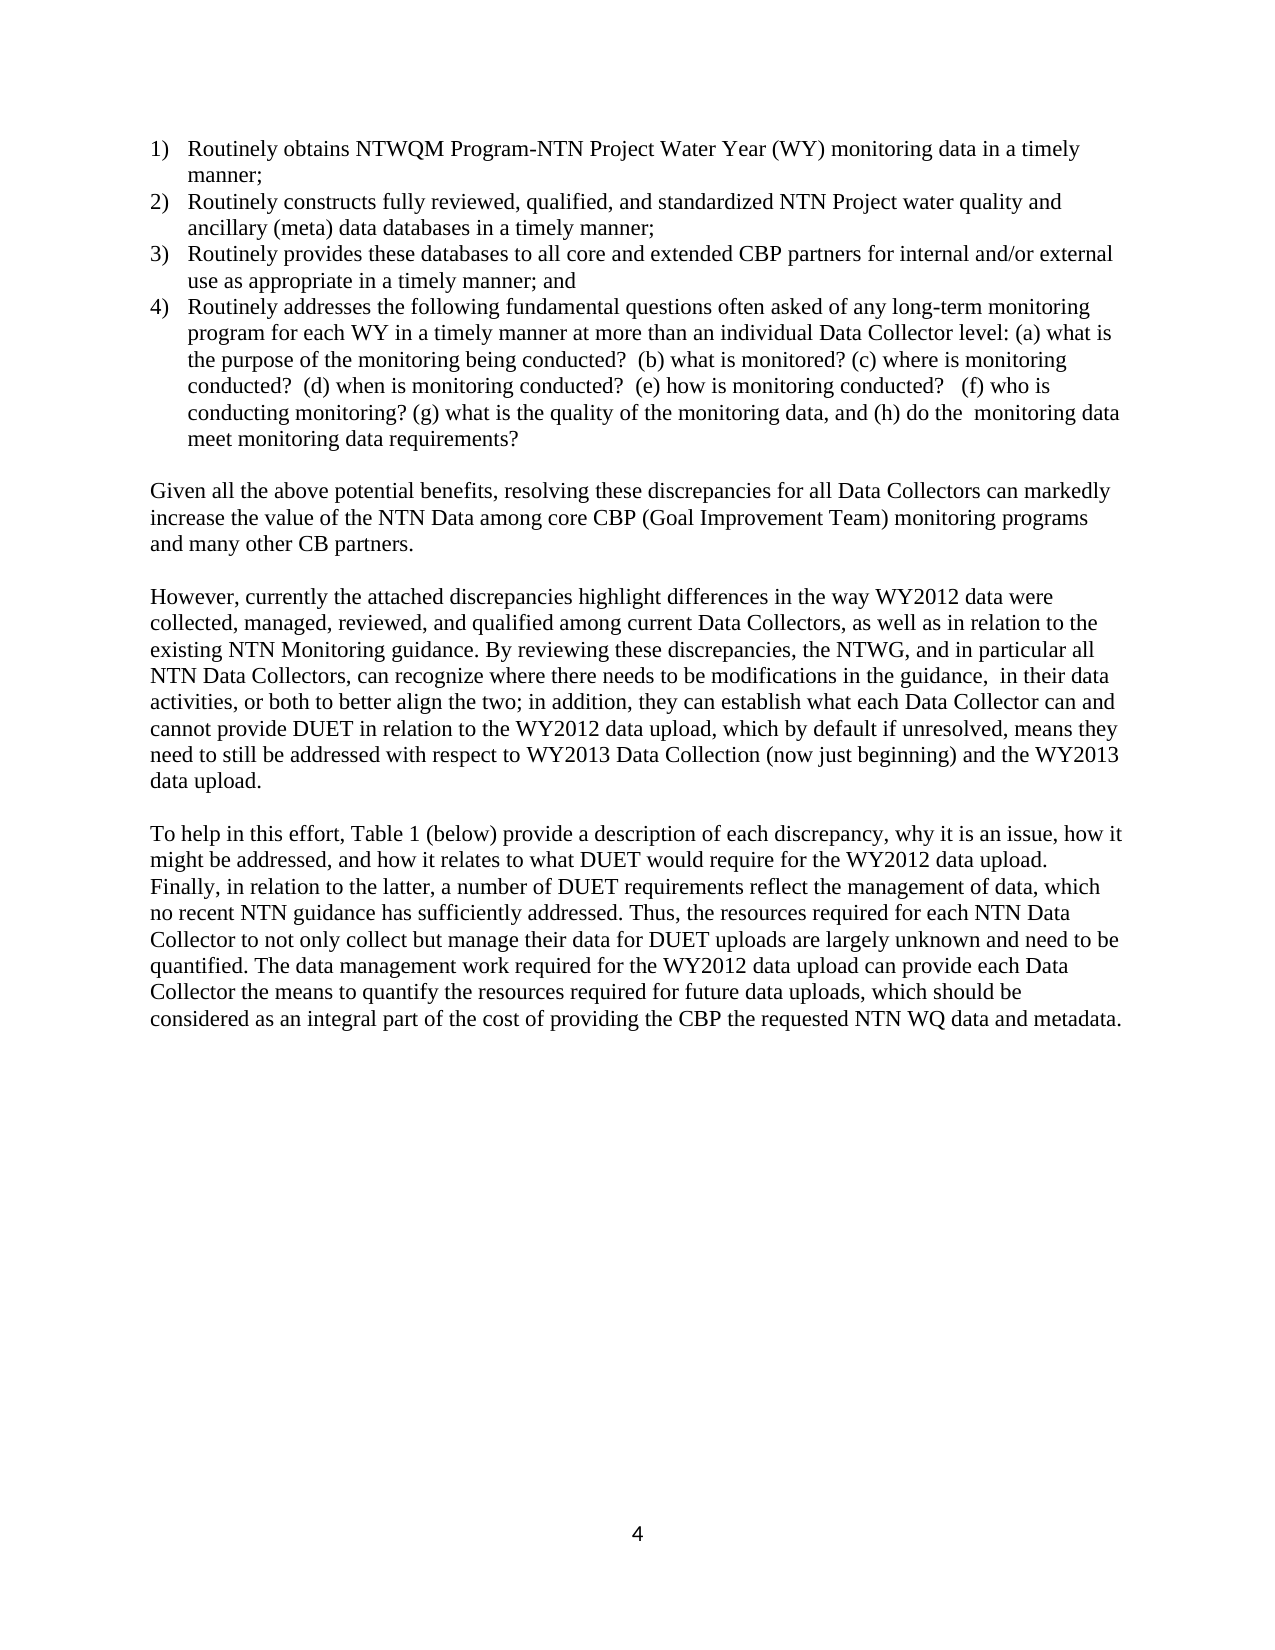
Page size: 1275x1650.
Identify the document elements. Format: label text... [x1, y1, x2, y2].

text However, currently the attached discrepancies highlight differences in the way WY2012 data were collected, managed, reviewed, and qualified among current Data Collectors, as well as in relation to the existing NTN Monitoring guidance. By reviewing these discrepancies, the NTWG, and in particular all NTN Data Collectors, can recognize where there needs to be modifications in the guidance, in their data activities, or both to better align the two; in addition, they can establish what each Data Collector can and cannot provide DUET in relation to the WY2012 data upload, which by default if unresolved, means they need to still be addressed with respect to WY2013 Data Collection (now just beginning) and the WY2013 data upload. [150, 583, 1125, 794]
list Routinely obtains NTWQM Program-NTN Project Water Year (WY) monitoring data in a timely manner; [150, 135, 1125, 188]
text Given all the above potential benefits, resolving these discrepancies for all Data Collectors can markedly increase the value of the NTN Data among core CBP (Goal Improvement Team) monitoring programs and many other CB partners. [150, 478, 1125, 557]
text To help in this effort, Table 1 (below) provide a description of each discrepancy, why it is an issue, how it might be addressed, and how it relates to what DUET would require for the WY2012 data upload. Finally, in relation to the latter, a number of DUET requirements reflect the management of data, which no recent NTN guidance has sufficiently addressed. Thus, the resources required for each NTN Data Collector to not only collect but manage their data for DUET uploads are largely unknown and need to be quantified. The data management work required for the WY2012 data upload can provide each Data Collector the means to quantify the resources required for future data uploads, which should be considered as an integral part of the cost of providing the CBP the requested NTN WQ data and metadata. [150, 820, 1125, 1031]
list Routinely constructs fully reviewed, qualified, and standardized NTN Project water quality and ancillary (meta) data databases in a timely manner; [150, 188, 1125, 240]
list Routinely addresses the following fundamental questions often asked of any long-term monitoring program for each WY in a timely manner at more than an individual Data Collector level: (a) what is the purpose of the monitoring being conducted? (b) what is monitored? (c) where is monitoring conducted? (d) when is monitoring conducted? (e) how is monitoring conducted? (f) who is conducting monitoring? (g) what is the quality of the monitoring data, and (h) do the monitoring data meet monitoring data requirements? [150, 293, 1125, 451]
list Routinely provides these databases to all core and extended CBP partners for internal and/or external use as appropriate in a timely manner; and [150, 240, 1125, 293]
